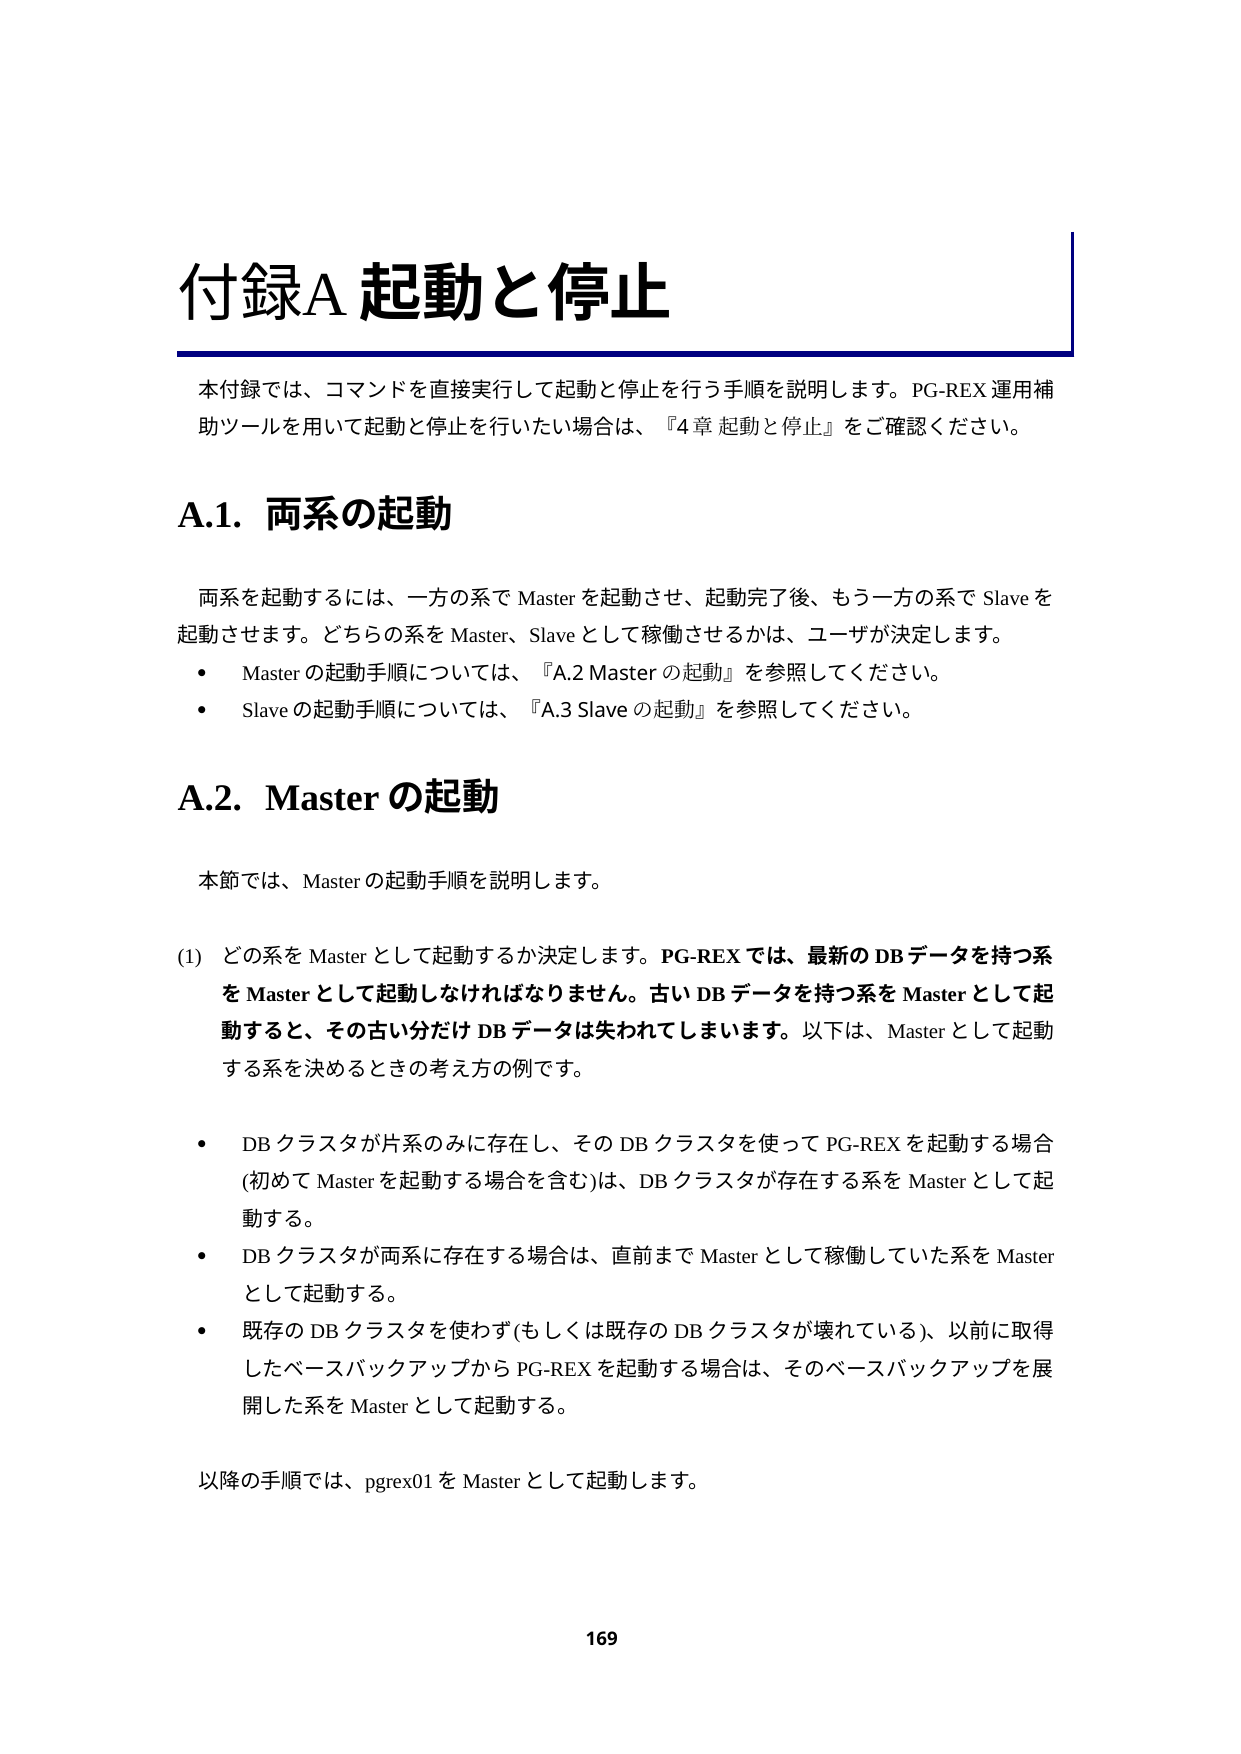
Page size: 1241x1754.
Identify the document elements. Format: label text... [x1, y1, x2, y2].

text 以降の手順では、pgrex01をMasterとして起動します。 [198, 1461, 1054, 1498]
text 両系の起動 [177, 473, 1063, 548]
list DBクラスタが両系に存在する場合は、直前までMasterとして稼働していた系をMasterとして起動する。 [198, 1236, 1054, 1311]
list Slaveの起動手順については、『A.3 Slaveの起動』を参照してください。 [198, 690, 1054, 728]
text 起動と停止 [177, 232, 1071, 351]
list Masterの起動手順については、『A.2 Masterの起動』を参照してください。 [198, 653, 1054, 690]
text 本節では、Masterの起動手順を説明します。 [177, 861, 1054, 898]
list どの系をMasterとして起動するか決定します。PG-REXでは、最新のDBデータを持つ系をMasterとして起動しなければなりません。古いDBデータを持つ系をMasterとして起動すると、その古い分だけDBデータは失われてしまいます。以下は、Masterとして起動する系を決めるときの考え方の例です。 [177, 936, 1054, 1086]
text 両系を起動するには、一方の系でMasterを起動させ、起動完了後、もう一方の系でSlaveを起動させます。どちらの系をMaster、Slaveとして稼働させるかは、ユーザが決定します。 [177, 578, 1054, 653]
text Masterの起動 [177, 757, 1063, 832]
text 本付録では、コマンドを直接実行して起動と停止を行う手順を説明します。PG-REX運用補助ツールを用いて起動と停止を行いたい場合は、『4章 起動と停止』をご確認ください。 [198, 369, 1054, 444]
list DBクラスタが片系のみに存在し、そのDBクラスタを使ってPG-REXを起動する場合(初めてMasterを起動する場合を含む)は、DBクラスタが存在する系をMasterとして起動する。 [198, 1123, 1054, 1236]
list 既存のDBクラスタを使わず(もしくは既存のDBクラスタが壊れている)、以前に取得したベースバックアップからPG-REXを起動する場合は、そのベースバックアップを展開した系をMasterとして起動する。 [198, 1311, 1054, 1423]
